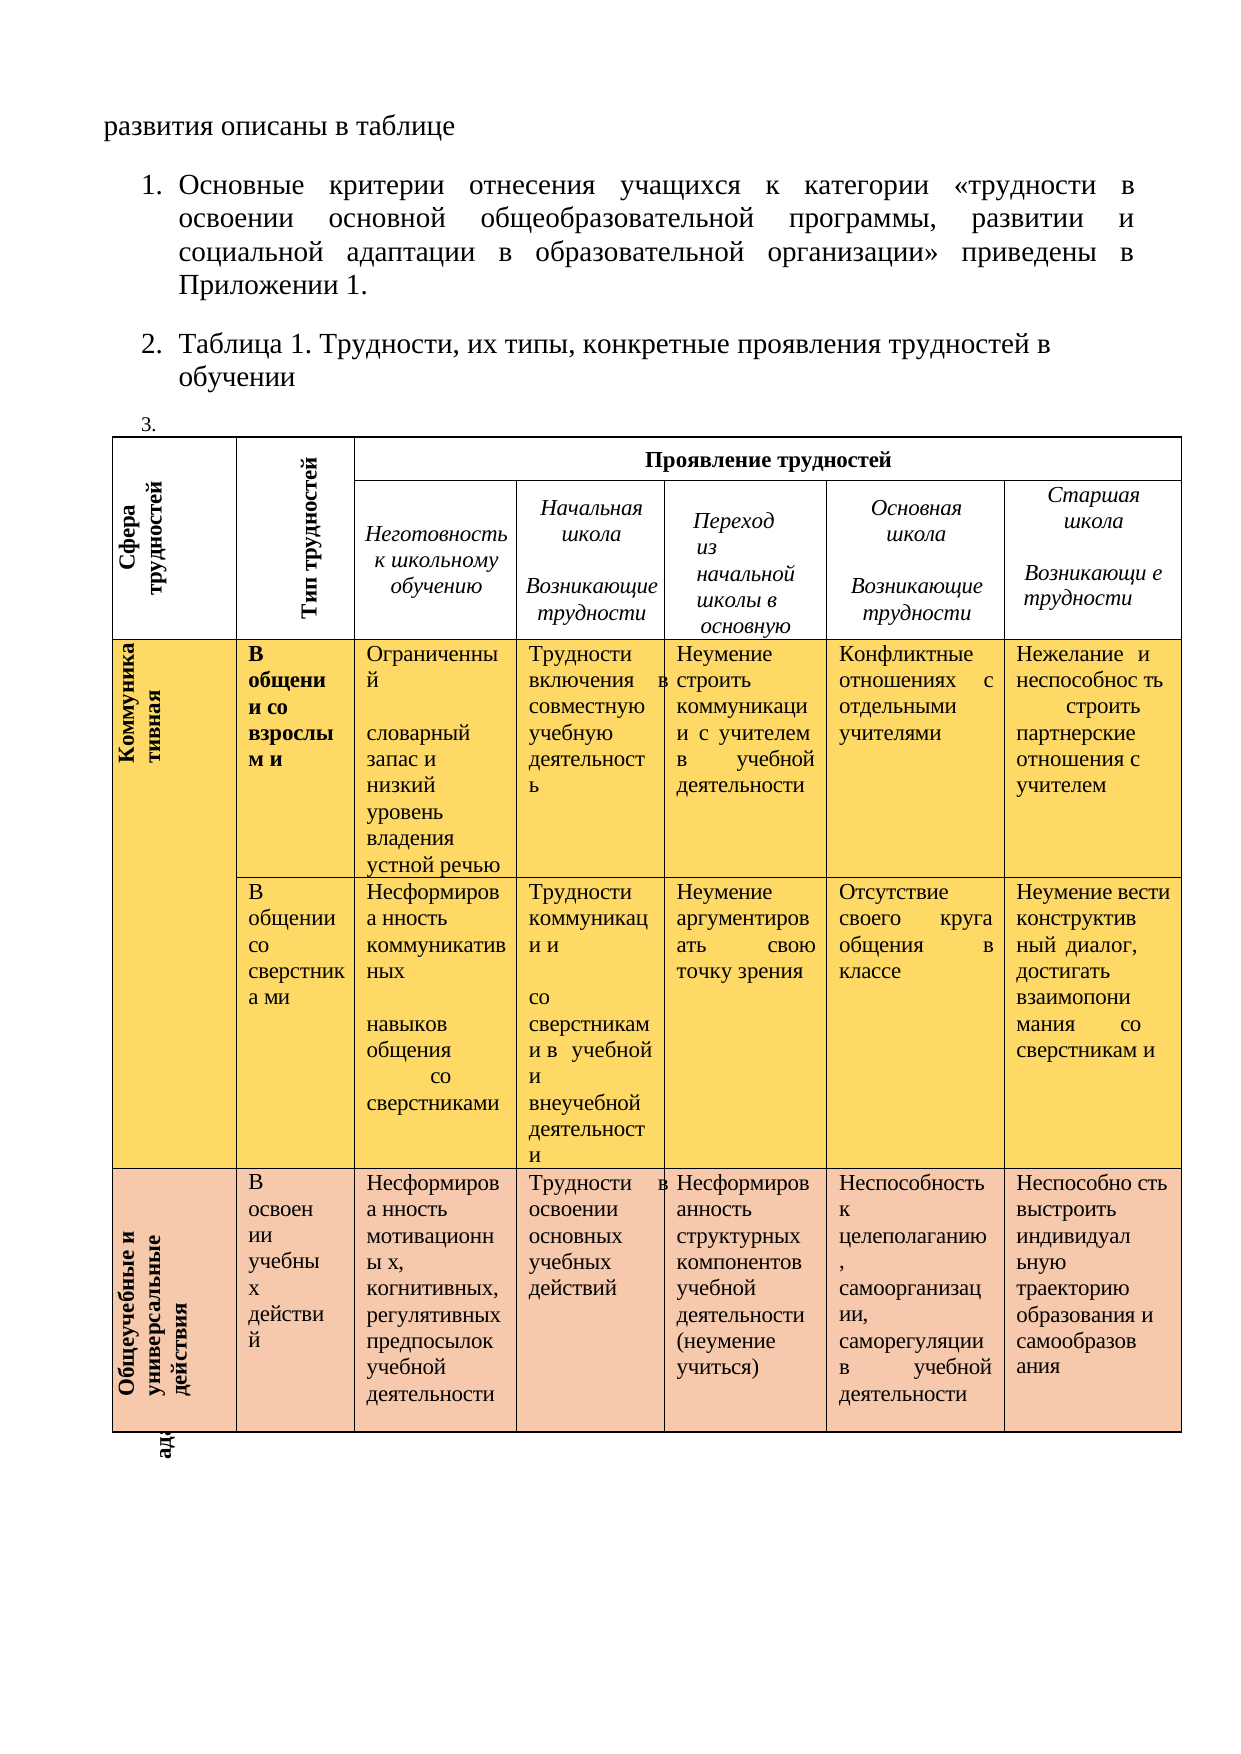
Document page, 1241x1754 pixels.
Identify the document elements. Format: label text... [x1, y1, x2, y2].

table_cell В освоении учебных действий [237, 1169, 354, 1431]
table_cell Основная школа Возникающие трудности [827, 481, 1004, 639]
table_cell Трудности коммуникаци и со сверстниками в учебной и внеучебной деятельности [517, 878, 664, 1168]
table_cell Неумение аргументиров ать свою точку зрения [665, 878, 826, 1168]
table_cell Несформирова нность мотивационны х, когнитивных, регулятивных предпосылок учебной деятельности [355, 1169, 516, 1431]
table_cell Несформирова нность коммуникатив ных навыков общения со сверстниками [355, 878, 516, 1168]
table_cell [113, 1169, 236, 1431]
table_cell Начальная школа Возникающие трудности [517, 481, 664, 639]
table_cell Неспособно сть выстроить индивидуал ьную траекторию образования и самообразов ания [1005, 1169, 1181, 1431]
table_cell В общении со взрослым и [237, 640, 354, 877]
table_cell Переход из начальной школы в основную [665, 481, 826, 639]
table_header Сфера трудностей [113, 438, 236, 639]
table_cell Неумение строить коммуникаци и с учителем в учебной деятельности [665, 640, 826, 877]
list Таблица 1. Трудности, их типы, конкретные проявления трудностей в обучении [141, 326, 1137, 393]
table_header Проявление трудностей [355, 438, 1181, 480]
table_cell Коммуникативная [113, 640, 236, 1168]
table_cell Трудности в освоении основных учебных действий [517, 1169, 664, 1431]
table_cell Конфликтные отношениях с отдельными учителями [827, 640, 1004, 877]
table_cell Отсутствие своего круга общения в классе [827, 878, 1004, 1168]
table_cell Неумение вести конструктив ный диалог, достигать взаимопони мания со сверстникам и [1005, 878, 1181, 1168]
table_cell В общении со сверстника ми [237, 878, 354, 1168]
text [103, 108, 1135, 142]
table_cell Нежелание и неспособнос ть строить партнерские отношения с учителем [1005, 640, 1181, 877]
table_cell Неспособность к целеполаганию , самоорганизац ии, саморегуляции в учебной деятельности [827, 1169, 1004, 1431]
table_cell Несформиров анность структурных компонентов учебной деятельности (неумение учиться) [665, 1169, 826, 1431]
table_cell Неготовность к школьному обучению [355, 481, 516, 639]
table_cell Трудности включения в совместную учебную деятельность [517, 640, 664, 877]
table_header Тип трудностей [237, 438, 354, 639]
list Основные критерии отнесения учащихся к категории «трудности в освоении основной общеобразовательной программы, развитии и социальной адаптации в образовательной организации» приведены в Приложении 1. [141, 167, 1135, 301]
table_cell Ограниченны й словарный запас и низкий уровень владения устной речью [355, 640, 516, 877]
table_cell Старшая школа Возникающи е трудности [1005, 481, 1181, 639]
